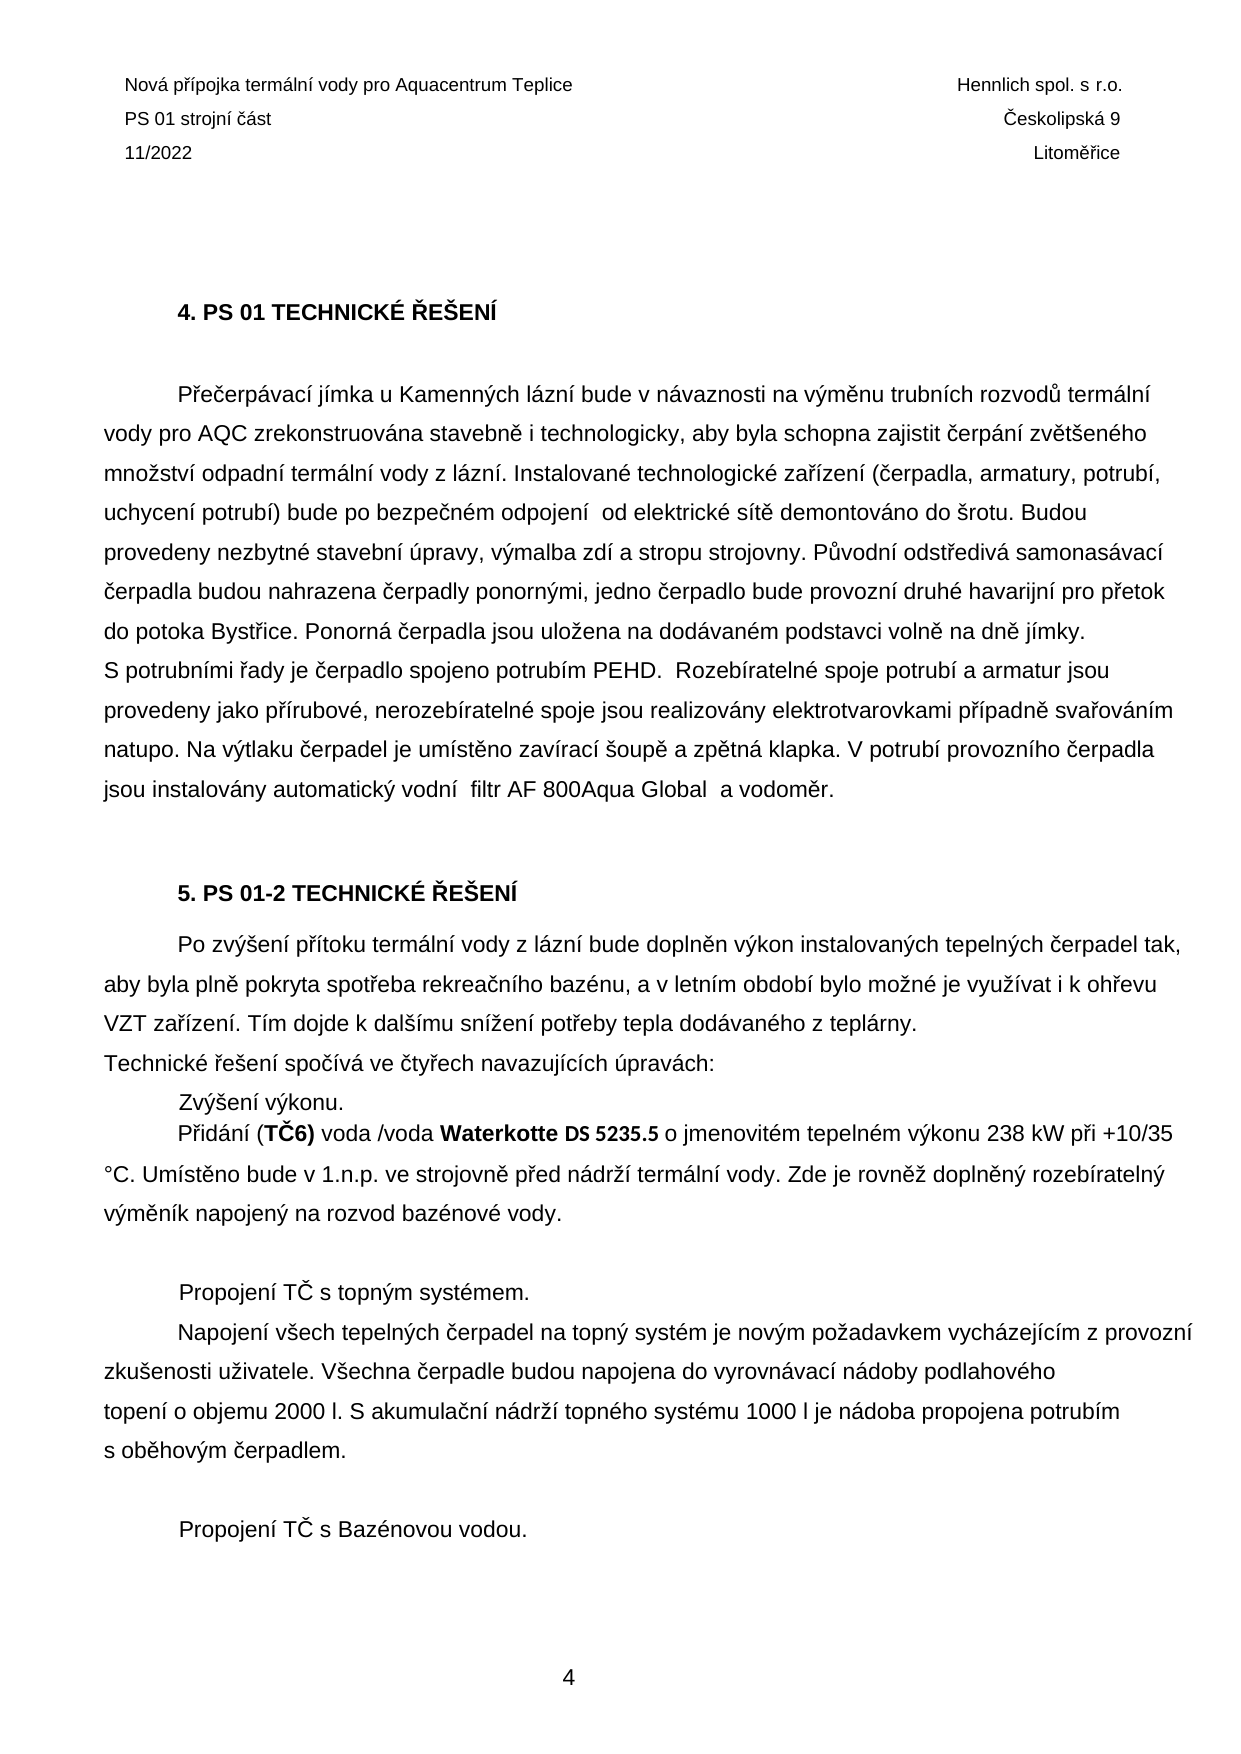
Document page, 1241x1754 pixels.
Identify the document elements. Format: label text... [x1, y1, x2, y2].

list Zvýšení výkonu. [178, 1089, 1196, 1116]
list Přidání (TČ6) voda /voda Waterkotte DS 5235.5 o jmenovitém tepelném výkonu 238 kW při +10/35 °C. Umístěno bude v 1.n.p. ve strojovně před nádrží termální vody. Zde je rovněž doplněný rozebíratelný výměník napojený na rozvod bazénové vody. [103, 1119, 1196, 1227]
list topení o objemu 2000 l. S akumulační nádrží topného systému 1000 l je nádoba propojena potrubím s oběhovým čerpadlem. [103, 1398, 1196, 1463]
text 5. PS 01-2 TECHNICKÉ ŘEŠENÍ [103, 879, 1196, 906]
list Propojení TČ s Bazénovou vodou. [178, 1516, 1196, 1542]
list Napojení všech tepelných čerpadel na topný systém je novým požadavkem vycházejícím z provozní zkušenosti uživatele. Všechna čerpadle budou napojena do vyrovnávací nádoby podlahového [103, 1319, 1196, 1384]
text Po zvýšení přítoku termální vody z lázní bude doplněn výkon instalovaných tepelných čerpadel tak, aby byla plně pokryta spotřeba rekreačního bazénu, a v letním období bylo možné je využívat i k ohřevu VZT zařízení. Tím dojde k dalšímu snížení potřeby tepla dodávaného z teplárny. [103, 931, 1196, 1037]
text Technické řešení spočívá ve čtyřech navazujících úpravách: [103, 1050, 1196, 1076]
text 4. ps 01 Technické řešení [103, 299, 1196, 325]
list Propojení TČ s topným systémem. [178, 1279, 1196, 1306]
text Přečerpávací jímka u Kamenných lázní bude v návaznosti na výměnu trubních rozvodů termální vody pro AQC zrekonstruována stavebně i technologicky, aby byla schopna zajistit čerpání zvětšeného množství odpadní termální vody z lázní. Instalované technologické zařízení (čerpadla, armatury, potrubí, uchycení potrubí) bude po bezpečném odpojení od elektrické sítě demontováno do šrotu. Budou provedeny nezbytné stavební úpravy, výmalba zdí a stropu strojovny. Původní odstředivá samonasávací čerpadla budou nahrazena čerpadly ponornými, jedno čerpadlo bude provozní druhé havarijní pro přetok do potoka Bystřice. Ponorná čerpadla jsou uložena na dodávaném podstavci volně na dně jímky. S potrubními řady je čerpadlo spojeno potrubím PEHD. Rozebíratelné spoje potrubí a armatur jsou provedeny jako přírubové, nerozebíratelné spoje jsou realizovány elektrotvarovkami případně svařováním natupo. Na výtlaku čerpadel je umístěno zavírací šoupě a zpětná klapka. V potrubí provozního čerpadla jsou instalovány automatický vodní filtr AF 800Aqua Global a vodoměr. [103, 381, 1196, 802]
